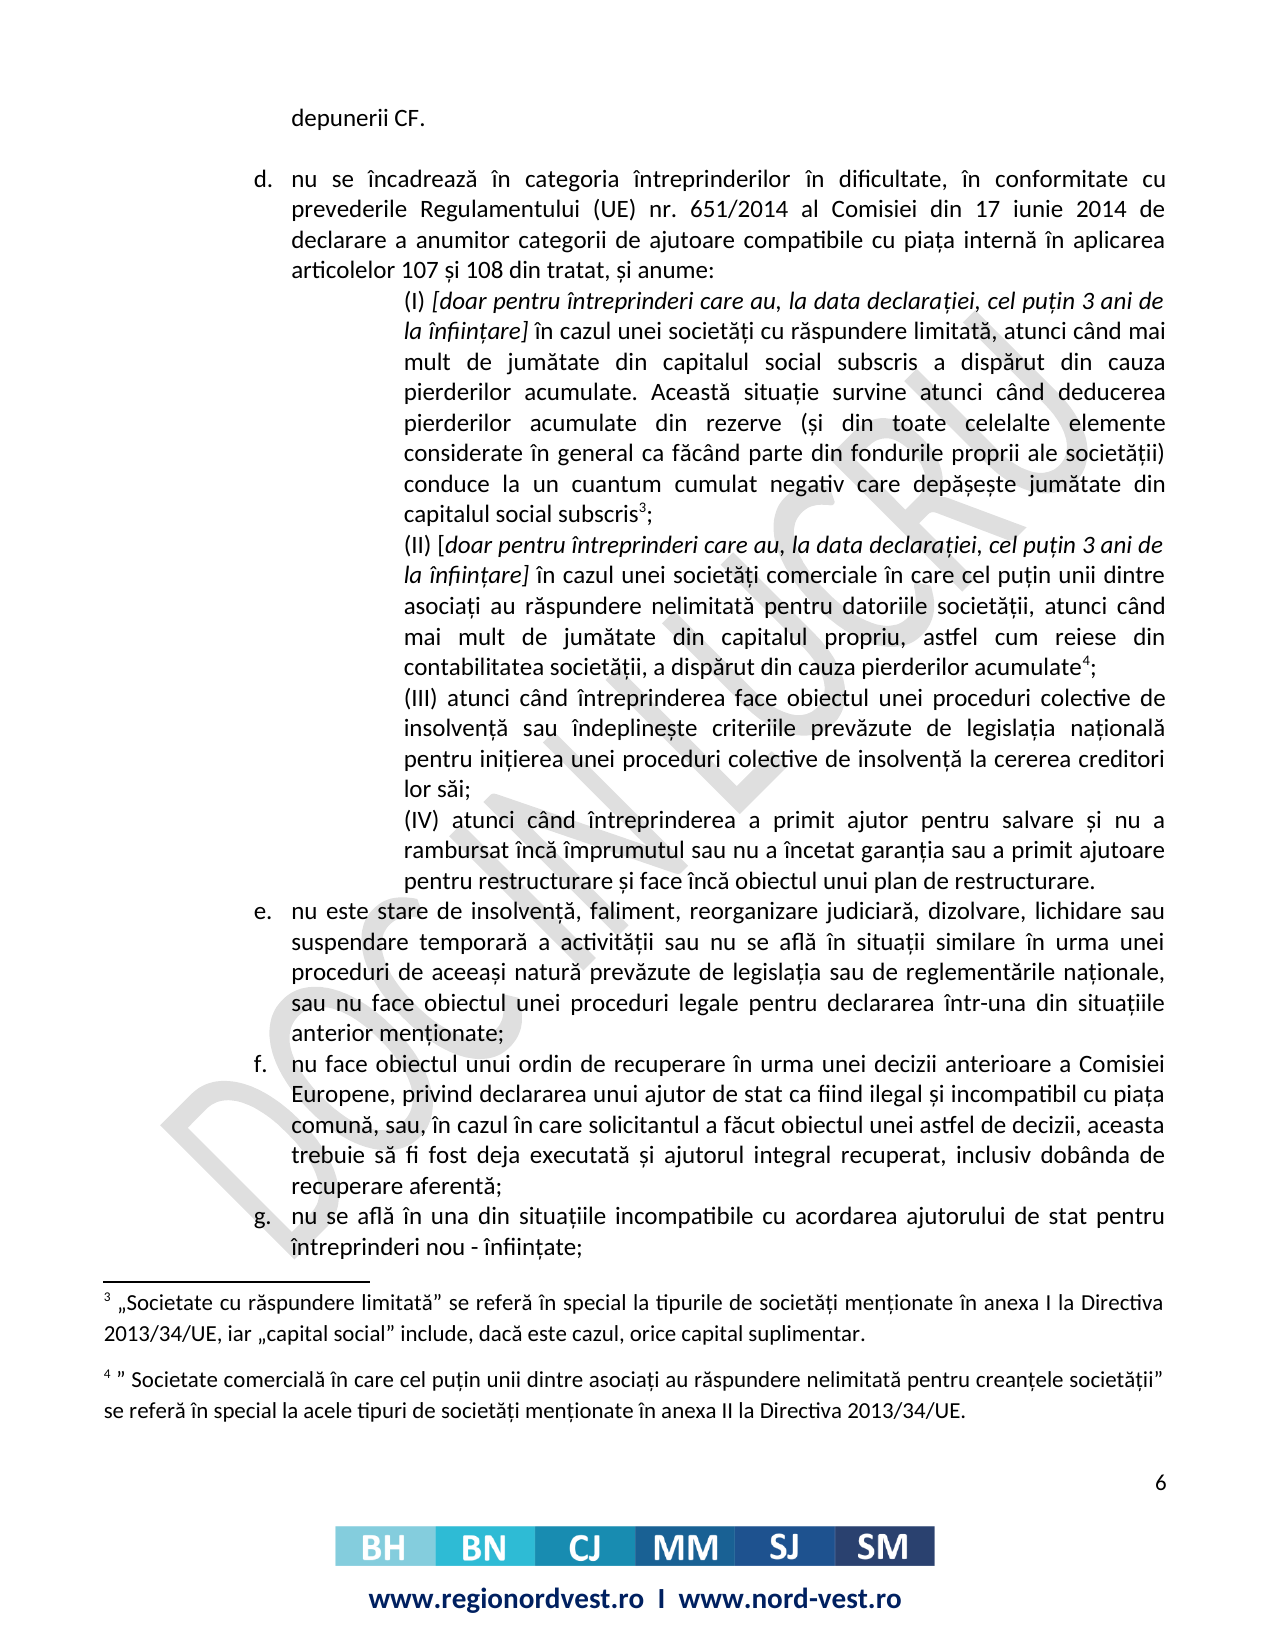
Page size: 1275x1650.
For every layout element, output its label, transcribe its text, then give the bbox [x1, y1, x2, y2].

list nu este stare de insolvență, faliment, reorganizare judiciară, dizolvare, lichidare sau suspendare temporară a activității sau nu se află în situații similare în urma unei proceduri de aceeași natură prevăzute de legislația sau de reglementările naționale, sau nu face obiectul unei proceduri legale pentru declararea într-una din situațiile anterior menționate; [253, 895, 1167, 1048]
list nu face obiectul unui ordin de recuperare în urma unei decizii anterioare a Comisiei Europene, privind declararea unui ajutor de stat ca fiind ilegal și incompatibil cu piața comună, sau, în cazul în care solicitantul a făcut obiectul unei astfel de decizii, aceasta trebuie să fi fost deja executată și ajutorul integral recuperat, inclusiv dobânda de recuperare aferentă; [253, 1048, 1167, 1201]
picture [335, 1526, 935, 1566]
text (III) atunci când întreprinderea face obiectul unei proceduri colective de insolvență sau îndeplinește criteriile prevăzute de legislația națională pentru inițierea unei proceduri colective de insolvență la cererea creditori lor săi; [403, 682, 1167, 804]
list nu se încadrează în categoria întreprinderilor în dificultate, în conformitate cu prevederile Regulamentului (UE) nr. 651/2014 al Comisiei din 17 iunie 2014 de declarare a anumitor categorii de ajutoare compatibile cu piața internă în aplicarea articolelor 107 și 108 din tratat, și anume: [253, 163, 1167, 285]
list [253, 102, 1167, 132]
list nu se află în una din situaţiile incompatibile cu acordarea ajutorului de stat pentru întreprinderi nou - înființate; [253, 1201, 1167, 1262]
text (II) [doar pentru întreprinderi care au, la data declarației, cel puțin 3 ani de la înființare] în cazul unei societăți comerciale în care cel puțin unii dintre asociați au răspundere nelimitată pentru datoriile societății, atunci când mai mult de jumătate din capitalul propriu, astfel cum reiese din contabilitatea societății, a dispărut din cauza pierderilor acumulate; [403, 529, 1167, 682]
text (I) [doar pentru întreprinderi care au, la data declarației, cel puțin 3 ani de la înființare] în cazul unei societăți cu răspundere limitată, atunci când mai mult de jumătate din capitalul social subscris a dispărut din cauza pierderilor acumulate. Această situație survine atunci când deducerea pierderilor acumulate din rezerve (și din toate celelalte elemente considerate în general ca făcând parte din fondurile proprii ale societății) conduce la un cuantum cumulat negativ care depășește jumătate din capitalul social subscris; [403, 285, 1167, 529]
text (IV) atunci când întreprinderea a primit ajutor pentru salvare și nu a rambursat încă împrumutul sau nu a încetat garanția sau a primit ajutoare pentru restructurare și face încă obiectul unui plan de restructurare. [403, 804, 1167, 895]
